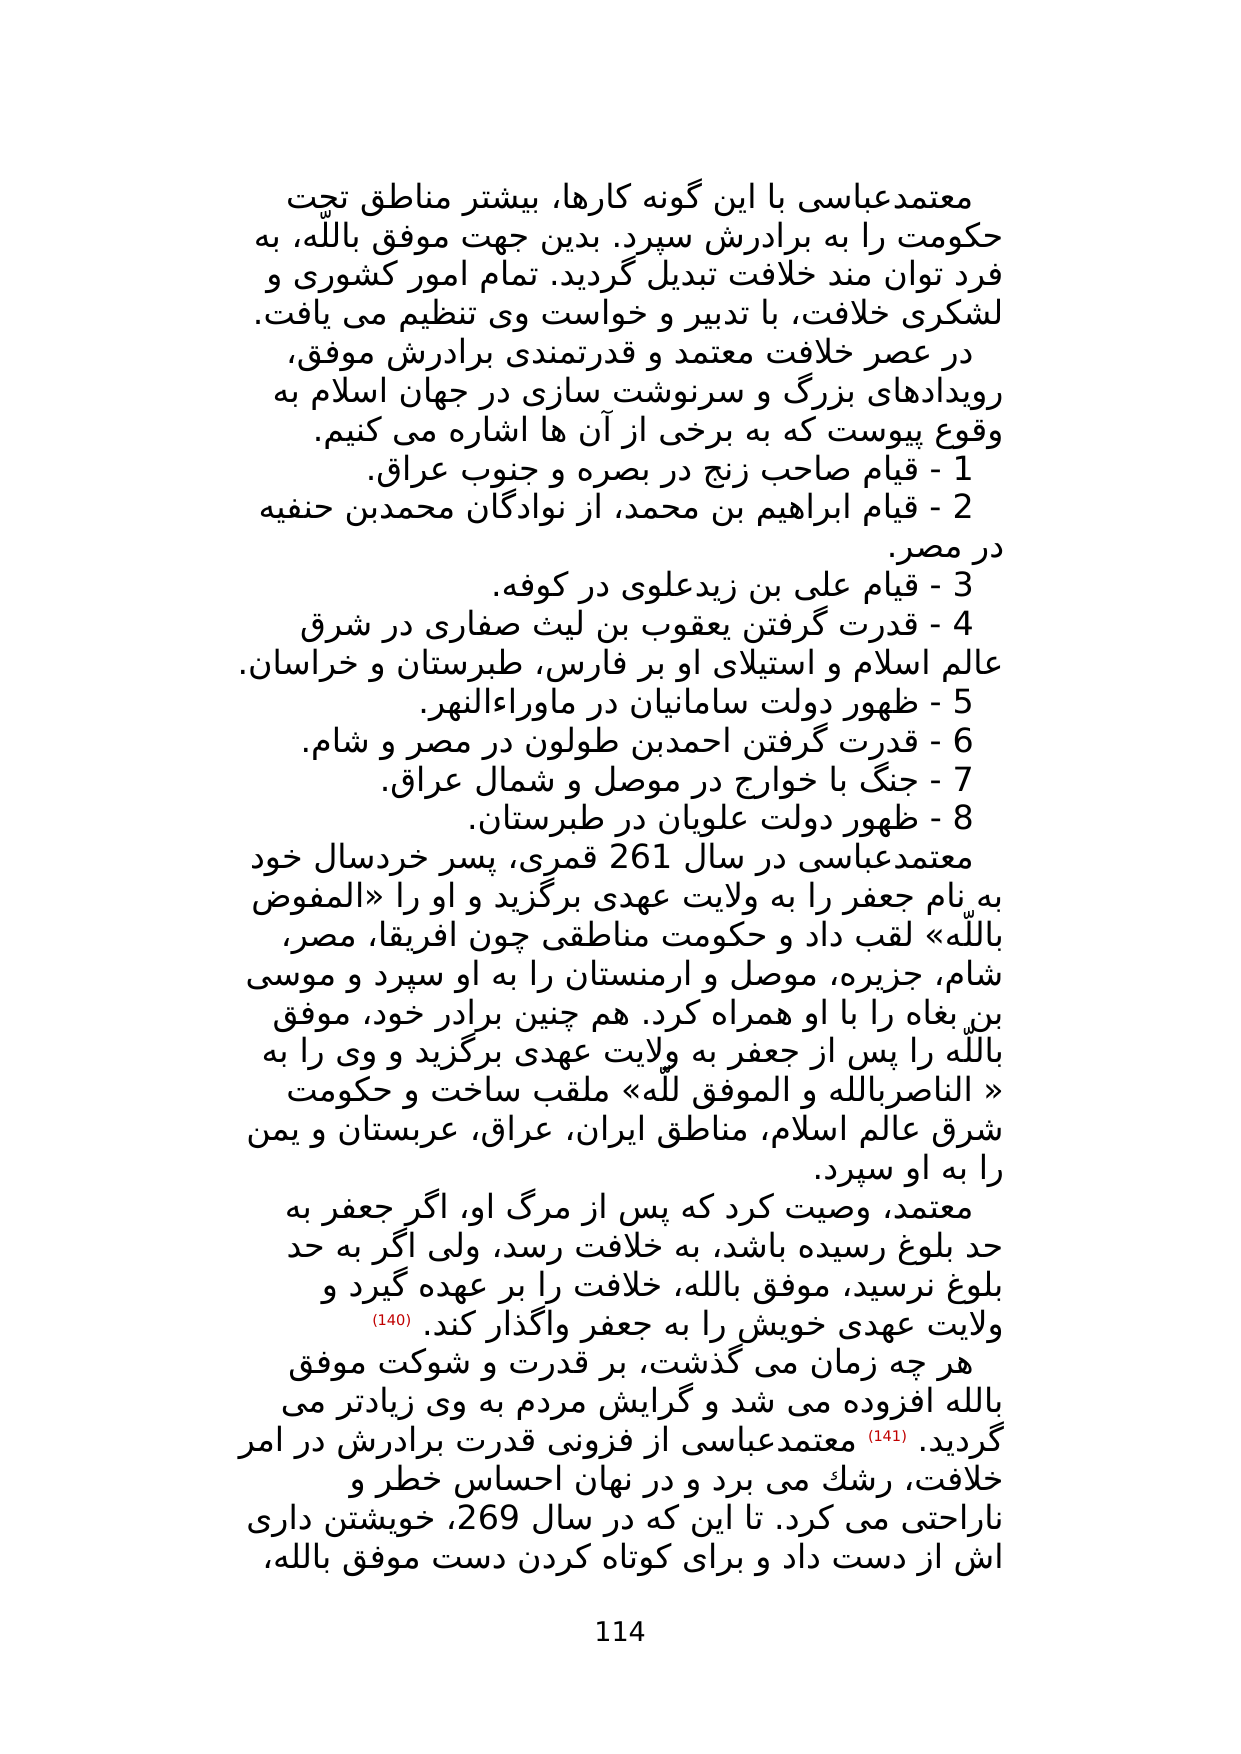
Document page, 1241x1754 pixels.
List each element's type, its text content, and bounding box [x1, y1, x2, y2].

text 5 - ظهور دولت سامانيان در ماوراءالنهر. [236, 682, 1004, 721]
text 4 - قدرت گرفتن يعقوب بن ليث صفارى در شرق عالم اسلام و استيلاى او بر فارس، طبرستان و خراسان. [236, 604, 1004, 682]
text معتمدعباسى در سال 261 قمرى، پسر خردسال خود به نام جعفر را به ولايت عهدى برگزيد و او را «المفوض باللّه» لقب داد و حكومت مناطقى چون افريقا، مصر، شام، جزيره، موصل و ارمنستان را به او سپرد و موسى بن بغاه را با او همراه كرد. هم چنين برادر خود، موفق باللّه را پس از جعفر به ولايت عهدى برگزيد و وى را به « الناصربالله و الموفق للّه» ملقب ساخت و حكومت شرق عالم اسلام، مناطق ايران، عراق، عربستان و يمن را به او سپرد. [236, 838, 1004, 1187]
text 3 - قيام على بن زيدعلوى در كوفه. [236, 566, 1004, 604]
text 8 - ظهور دولت علويان در طبرستان. [236, 799, 1004, 838]
text معتمد، وصيت كرد كه پس از مرگ او، اگر جعفر به حد بلوغ رسيده باشد، به خلافت رسد، ولى اگر به حد بلوغ نرسيد، موفق بالله، خلافت را بر عهده گيرد و ولايت عهدى خويش را به جعفر واگذار كند. (140) [236, 1187, 1004, 1343]
text معتمدعباسى با اين گونه كارها، بيشتر مناطق تحت حكومت را به برادرش سپرد. بدين جهت موفق باللّه، به فرد توان مند خلافت تبديل گرديد. تمام امور كشورى و لشكرى خلافت، با تدبير و خواست وى تنظيم مى يافت. [236, 177, 1004, 333]
text 1 - قيام صاحب زنج در بصره و جنوب عراق. [236, 449, 1004, 488]
text 7 - جنگ با خوارج در موصل و شمال عراق. [236, 760, 1004, 799]
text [236, 1343, 1004, 1576]
text در عصر خلافت معتمد و قدرتمندى برادرش موفق، رويدادهاى بزرگ و سرنوشت سازى در جهان اسلام به وقوع پيوست كه به برخى از آن ها اشاره مى كنيم. [236, 333, 1004, 449]
text 2 - قيام ابراهيم بن محمد، از نوادگان محمدبن حنفيه در مصر. [236, 488, 1004, 566]
text 6 - قدرت گرفتن احمدبن طولون در مصر و شام. [236, 721, 1004, 760]
